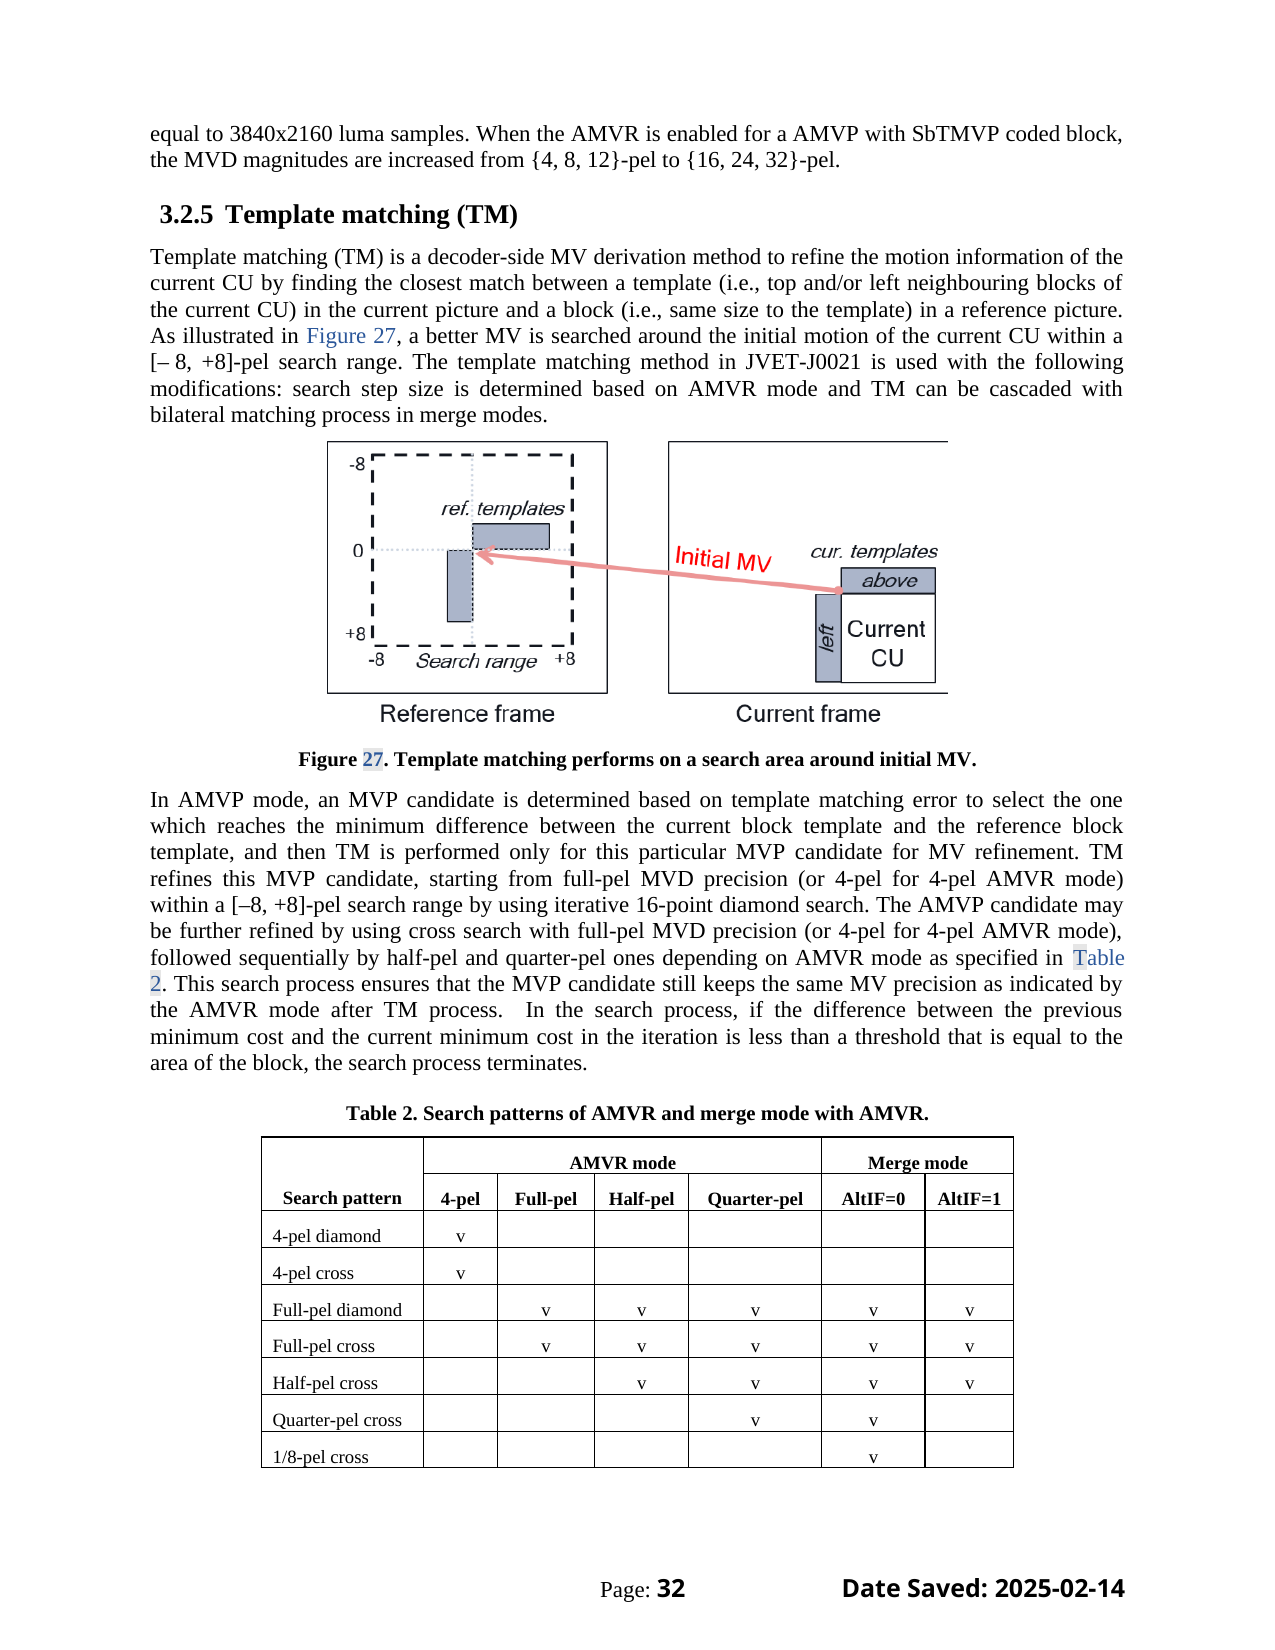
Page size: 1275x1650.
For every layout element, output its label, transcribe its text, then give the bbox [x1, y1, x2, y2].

table_cell v [926, 1285, 1013, 1320]
subtitle Template matching (TM) [159, 198, 1125, 229]
table_cell [926, 1211, 1013, 1247]
table_cell v [822, 1432, 924, 1467]
table_cell v [926, 1358, 1013, 1394]
table_cell v [498, 1285, 594, 1320]
table_cell v [498, 1321, 594, 1357]
table_cell [424, 1321, 497, 1357]
table_cell [926, 1395, 1013, 1431]
table_cell v [595, 1358, 688, 1394]
table_cell [822, 1211, 924, 1247]
table_cell 4-pel diamond [262, 1211, 423, 1247]
table_cell [926, 1248, 1013, 1283]
table_cell [424, 1358, 497, 1394]
table_cell [595, 1432, 688, 1467]
table_cell [689, 1248, 821, 1283]
table_cell Full-pel diamond [262, 1285, 423, 1320]
table_cell v [689, 1285, 821, 1320]
table_cell v [822, 1321, 924, 1357]
table_cell Half-pel [595, 1174, 688, 1210]
table_cell [498, 1248, 594, 1283]
text Template matching (TM) is a decoder-side MV derivation method to refine the motion information of the current CU by finding the closest match between a template (i.e., top and/or left neighbouring blocks of the current CU) in the current picture and a block (i.e., same size to the template) in a reference picture. As illustrated in Figure 27, a better MV is searched around the initial motion of the current CU within a [– 8, +8]-pel search range. The template matching method in JVET-J0021 is used with the following modifications: search step size is determined based on AMVR mode and TM can be cascaded with bilateral matching process in merge modes. [150, 243, 1125, 427]
table_cell Quarter-pel cross [262, 1395, 423, 1431]
table_cell v [689, 1395, 821, 1431]
table_cell Full-pel [498, 1174, 594, 1210]
table_cell v [822, 1395, 924, 1431]
table_cell [689, 1432, 821, 1467]
picture [327, 441, 948, 723]
table_cell 1/8-pel cross [262, 1432, 423, 1467]
table_cell v [424, 1248, 497, 1283]
table_cell v [424, 1211, 497, 1247]
table_cell 4-pel cross [262, 1248, 423, 1283]
table_cell [595, 1248, 688, 1283]
table_cell [424, 1285, 497, 1320]
table_cell [498, 1358, 594, 1394]
table_cell v [689, 1321, 821, 1357]
table_cell v [926, 1321, 1013, 1357]
table_cell [689, 1211, 821, 1247]
table_cell [595, 1395, 688, 1431]
table_cell v [822, 1285, 924, 1320]
table_cell v [595, 1321, 688, 1357]
table_cell [498, 1211, 594, 1247]
table_cell [822, 1248, 924, 1283]
table_header Search pattern [262, 1138, 423, 1210]
table_cell Quarter-pel [689, 1174, 821, 1210]
table_cell AltIF=0 [822, 1174, 924, 1210]
table_cell Half-pel cross [262, 1358, 423, 1394]
table_cell [424, 1395, 497, 1431]
table_cell [595, 1211, 688, 1247]
table_cell 4-pel [424, 1174, 497, 1210]
table_cell [498, 1432, 594, 1467]
text Figure 27. Template matching performs on a search area around initial MV. [150, 747, 1125, 771]
table_cell v [822, 1358, 924, 1394]
table_cell [926, 1432, 1013, 1467]
table_cell AltIF=1 [926, 1174, 1013, 1210]
table_cell Full-pel cross [262, 1321, 423, 1357]
table_cell v [689, 1358, 821, 1394]
text In AMVP mode, an MVP candidate is determined based on template matching error to select the one which reaches the minimum difference between the current block template and the reference block template, and then TM is performed only for this particular MVP candidate for MV refinement. TM refines this MVP candidate, starting from full-pel MVD precision (or 4-pel for 4-pel AMVR mode) within a [–8, +8]-pel search range by using iterative 16-point diamond search. The AMVP candidate may be further refined by using cross search with full-pel MVD precision (or 4-pel for 4-pel AMVR mode), followed sequentially by half-pel and quarter-pel ones depending on AMVR mode as specified in Table 2. This search process ensures that the MVP candidate still keeps the same MV precision as indicated by the AMVR mode after TM process. In the search process, if the difference between the previous minimum cost and the current minimum cost in the iteration is less than a threshold that is equal to the area of the block, the search process terminates. [150, 786, 1125, 1076]
table_cell [424, 1432, 497, 1467]
table_cell v [595, 1285, 688, 1320]
table_header Merge mode [822, 1138, 1013, 1173]
table_header AMVR mode [424, 1138, 821, 1173]
table_cell [498, 1395, 594, 1431]
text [150, 120, 1125, 173]
text Table 2. Search patterns of AMVR and merge mode with AMVR. [150, 1101, 1125, 1124]
